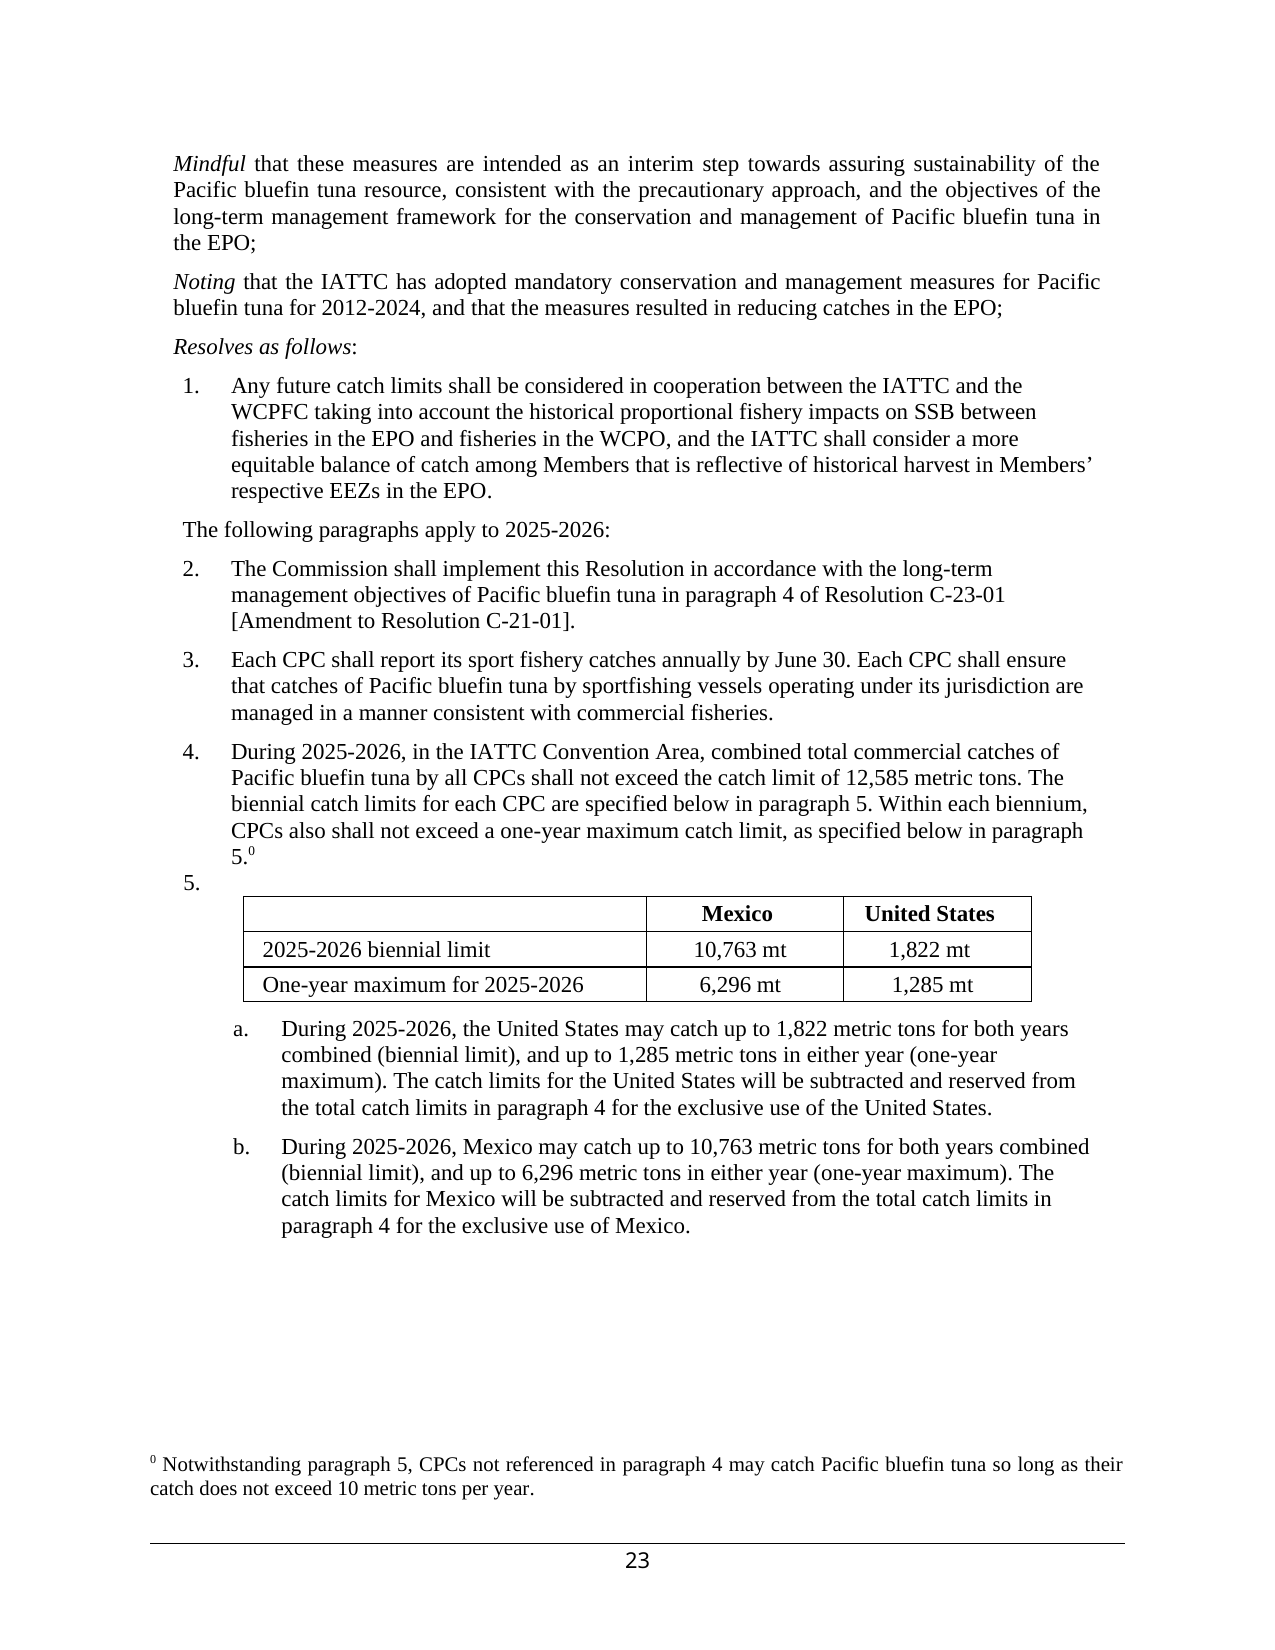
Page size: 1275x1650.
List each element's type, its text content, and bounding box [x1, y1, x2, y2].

list Each CPC shall report its sport fishery catches annually by June 30. Each CPC shall ensure that catches of Pacific bluefin tuna by sportfishing vessels operating under its jurisdiction are managed in a manner consistent with commercial fisheries. [182, 646, 1102, 725]
text Mindful that these measures are intended as an interim step towards assuring sustainability of the Pacific bluefin tuna resource, consistent with the precautionary approach, and the objectives of the long-term management framework for the conservation and management of Pacific bluefin tuna in the EPO; [173, 150, 1102, 255]
text Noting that the IATTC has adopted mandatory conservation and management measures for Pacific bluefin tuna for 2012-2024, and that the measures resulted in reducing catches in the EPO; [173, 268, 1102, 321]
text The following paragraphs apply to 2025-2026: [182, 516, 1102, 542]
table_header Mexico [647, 897, 843, 931]
list During 2025-2026, Mexico may catch up to 10,763 metric tons for both years combined (biennial limit), and up to 6,296 metric tons in either year (one-year maximum). The catch limits for Mexico will be subtracted and reserved from the total catch limits in paragraph 4 for the exclusive use of Mexico. [233, 1133, 1103, 1238]
table_header United States [844, 897, 1031, 931]
table_cell 1,285 mt [844, 968, 1031, 1001]
list During 2025-2026, in the IATTC Convention Area, combined total commercial catches of Pacific bluefin tuna by all CPCs shall not exceed the catch limit of 12,585 metric tons. The biennial catch limits for each CPC are specified below in paragraph 5. Within each biennium, CPCs also shall not exceed a one-year maximum catch limit, as specified below in paragraph 5. [182, 738, 1103, 869]
table_header [244, 897, 646, 931]
table_cell 6,296 mt [647, 968, 843, 1001]
table_cell 10,763 mt [647, 932, 843, 966]
text Resolves as follows: [173, 333, 1125, 359]
list During 2025-2026, the United States may catch up to 1,822 metric tons for both years combined (biennial limit), and up to 1,285 metric tons in either year (one-year maximum). The catch limits for the United States will be subtracted and reserved from the total catch limits in paragraph 4 for the exclusive use of the United States. [233, 1015, 1103, 1120]
list The Commission shall implement this Resolution in accordance with the long-term management objectives of Pacific bluefin tuna in paragraph 4 of Resolution C-23-01 [Amendment to Resolution C-21-01]. [182, 555, 1102, 634]
table_cell 2025-2026 biennial limit [244, 932, 646, 966]
table_cell 1,822 mt [844, 932, 1031, 966]
list Any future catch limits shall be considered in cooperation between the IATTC and the WCPFC taking into account the historical proportional fishery impacts on SSB between fisheries in the EPO and fisheries in the WCPO, and the IATTC shall consider a more equitable balance of catch among Members that is reflective of historical harvest in Members’ respective EEZs in the EPO. [182, 372, 1102, 504]
table_cell One-year maximum for 2025-2026 [244, 968, 646, 1001]
